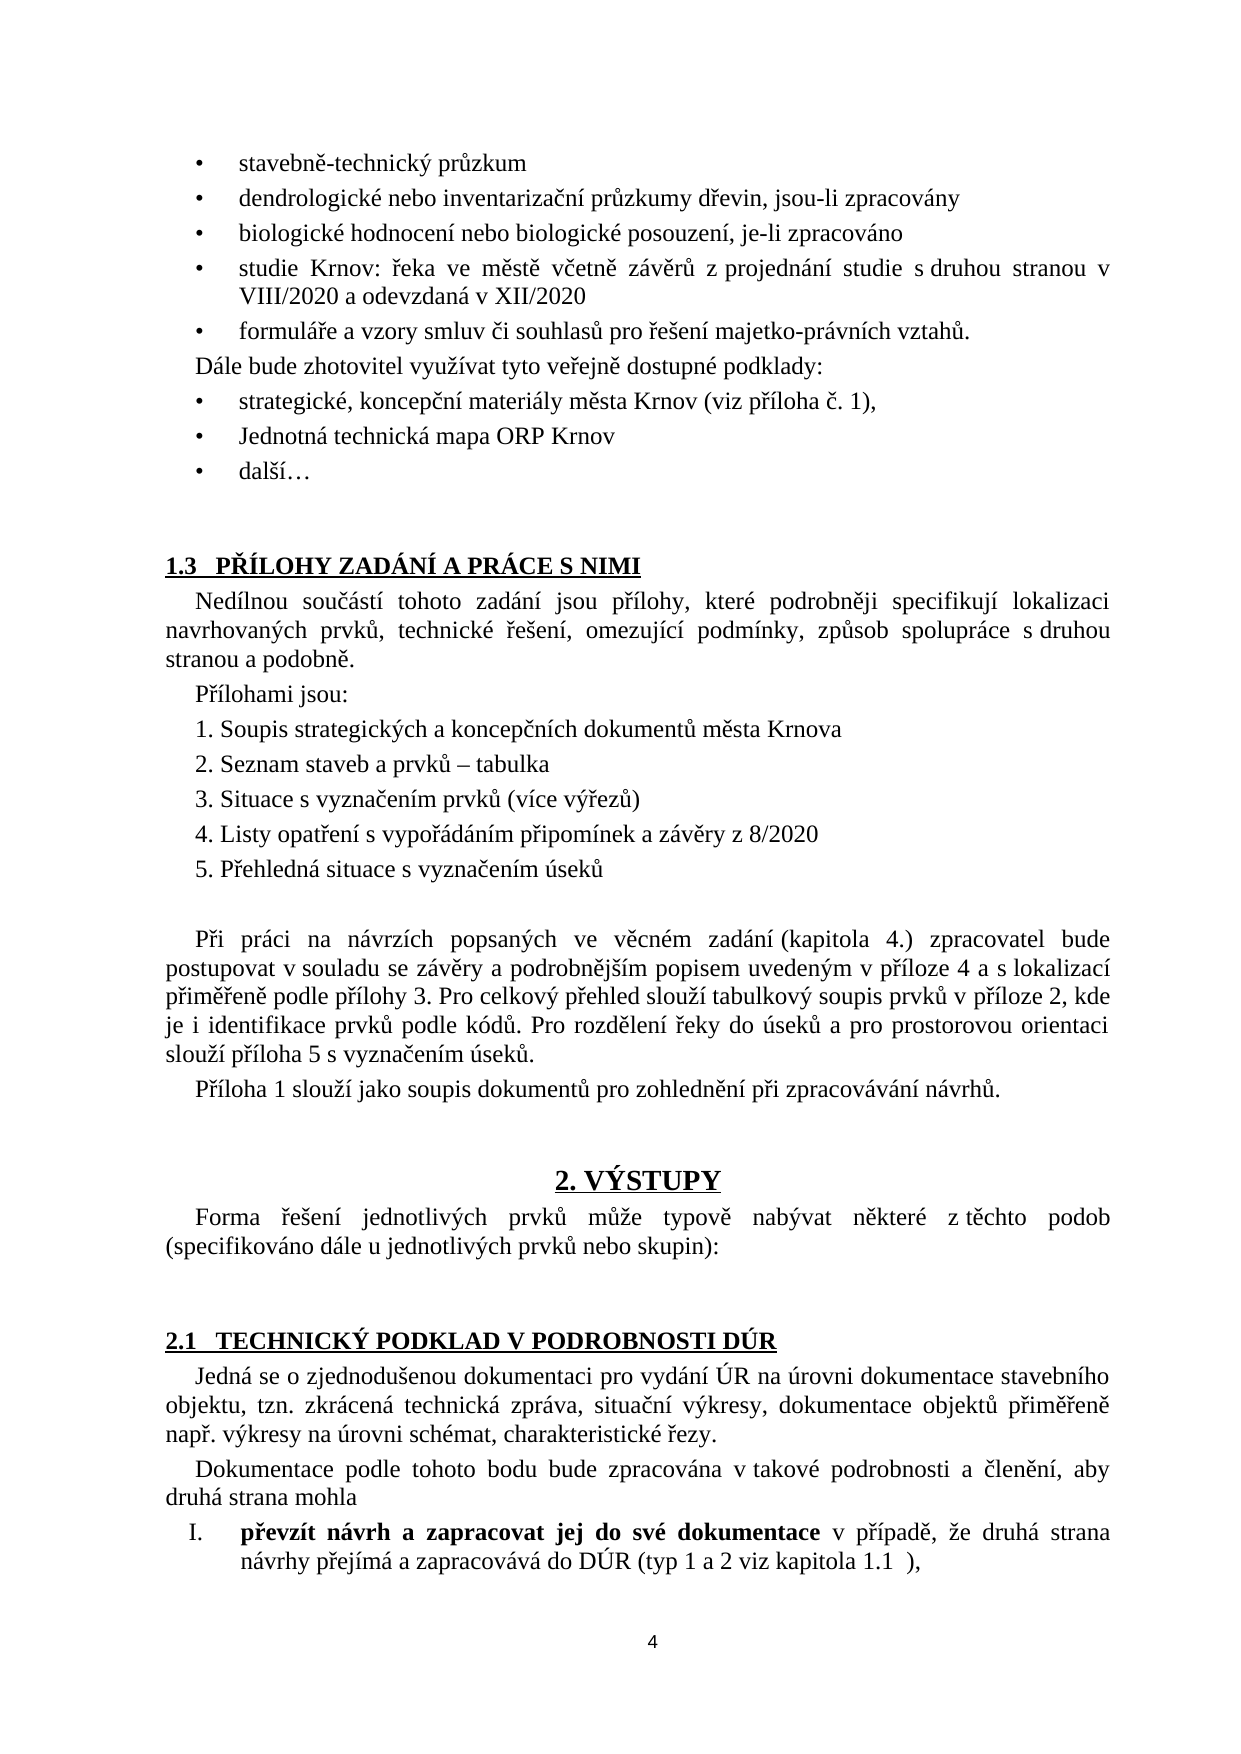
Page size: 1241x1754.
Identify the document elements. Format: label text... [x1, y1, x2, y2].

text 4. Listy opatření s vypořádáním připomínek a závěry z 8/2020 [165, 819, 1110, 848]
text Příloha 1 slouží jako soupis dokumentů pro zohlednění při zpracovávání návrhů. [165, 1074, 1110, 1103]
text Dále bude zhotovitel využívat tyto veřejně dostupné podklady: [165, 351, 1110, 380]
list strategické, koncepční materiály města Krnov (viz příloha č. 1), [195, 386, 1110, 415]
text Přílohami jsou: [165, 679, 1110, 708]
text 1. Soupis strategických a koncepčních dokumentů města Krnova [165, 714, 1110, 743]
subtitle Výstupy [165, 1163, 1110, 1196]
text Jedná se o zjednodušenou dokumentaci pro vydání ÚR na úrovni dokumentace stavebního objektu, tzn. zkrácená technická zpráva, situační výkresy, dokumentace objektů přiměřeně např. výkresy na úrovni schémat, charakteristické řezy. [165, 1361, 1110, 1447]
text 3. Situace s vyznačením prvků (více výřezů) [165, 784, 1110, 813]
list dendrologické nebo inventarizační průzkumy dřevin, jsou-li zpracovány [195, 183, 1110, 211]
list formuláře a vzory smluv či souhlasů pro řešení majetko-právních vztahů. [195, 316, 1110, 345]
list další… [195, 456, 1110, 485]
text Při práci na návrzích popsaných ve věcném zadání (kapitola 4.) zpracovatel bude postupovat v souladu se závěry a podrobnějším popisem uvedeným v příloze 4 a s lokalizací přiměřeně podle přílohy 3. Pro celkový přehled slouží tabulkový soupis prvků v příloze 2, kde je i identifikace prvků podle kódů. Pro rozdělení řeky do úseků a pro prostorovou orientaci slouží příloha 5 s vyznačením úseků. [165, 924, 1110, 1068]
text 2. Seznam staveb a prvků – tabulka [165, 749, 1110, 778]
list stavebně-technický průzkum [195, 148, 1110, 176]
list studie Krnov: řeka ve městě včetně závěrů z projednání studie s druhou stranou v VIII/2020 a odevzdaná v XII/2020 [195, 253, 1110, 310]
subtitle Přílohy zadání a práce s nimi [165, 551, 1110, 580]
text Dokumentace podle tohoto bodu bude zpracována v takové podrobnosti a členění, aby druhá strana mohla [165, 1454, 1110, 1511]
list převzít návrh a zapracovat jej do své dokumentace v případě, že druhá strana návrhy přejímá a zapracovává do DÚR (typ 1 a 2 viz kapitola 1.1), [203, 1517, 1110, 1575]
list Jednotná technická mapa ORP Krnov [195, 421, 1110, 450]
subtitle Technický podklad v podrobnosti DÚR [165, 1326, 1110, 1355]
list biologické hodnocení nebo biologické posouzení, je-li zpracováno [195, 218, 1110, 246]
text 5. Přehledná situace s vyznačením úseků [165, 854, 1110, 883]
text Nedílnou součástí tohoto zadání jsou přílohy, které podrobněji specifikují lokalizaci navrhovaných prvků, technické řešení, omezující podmínky, způsob spolupráce s druhou stranou a podobně. [165, 586, 1110, 673]
text Forma řešení jednotlivých prvků může typově nabývat některé z těchto podob (specifikováno dále u jednotlivých prvků nebo skupin): [165, 1202, 1110, 1260]
